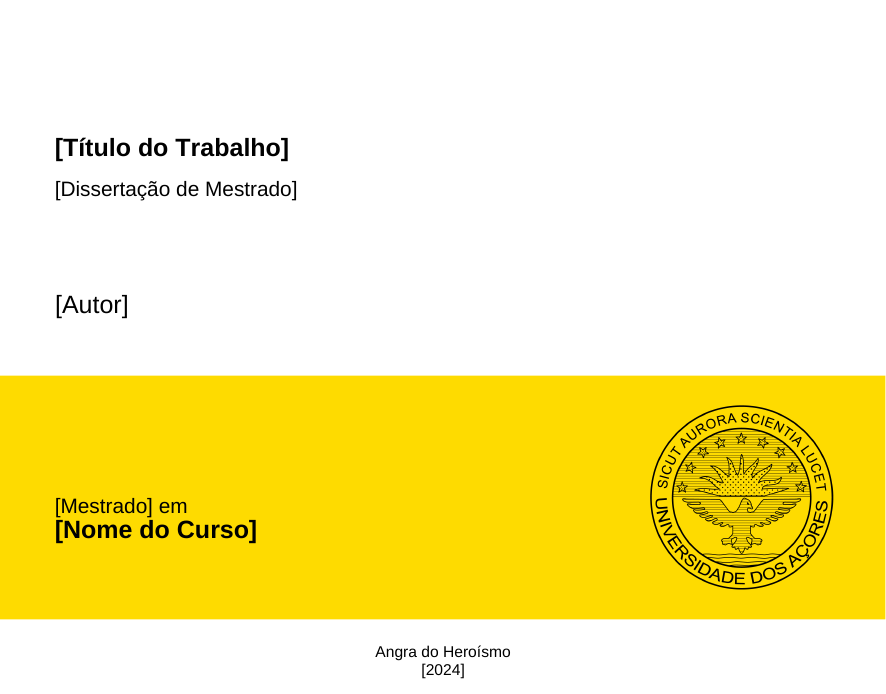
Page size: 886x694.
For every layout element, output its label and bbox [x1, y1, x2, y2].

picture [639, 395, 843, 600]
